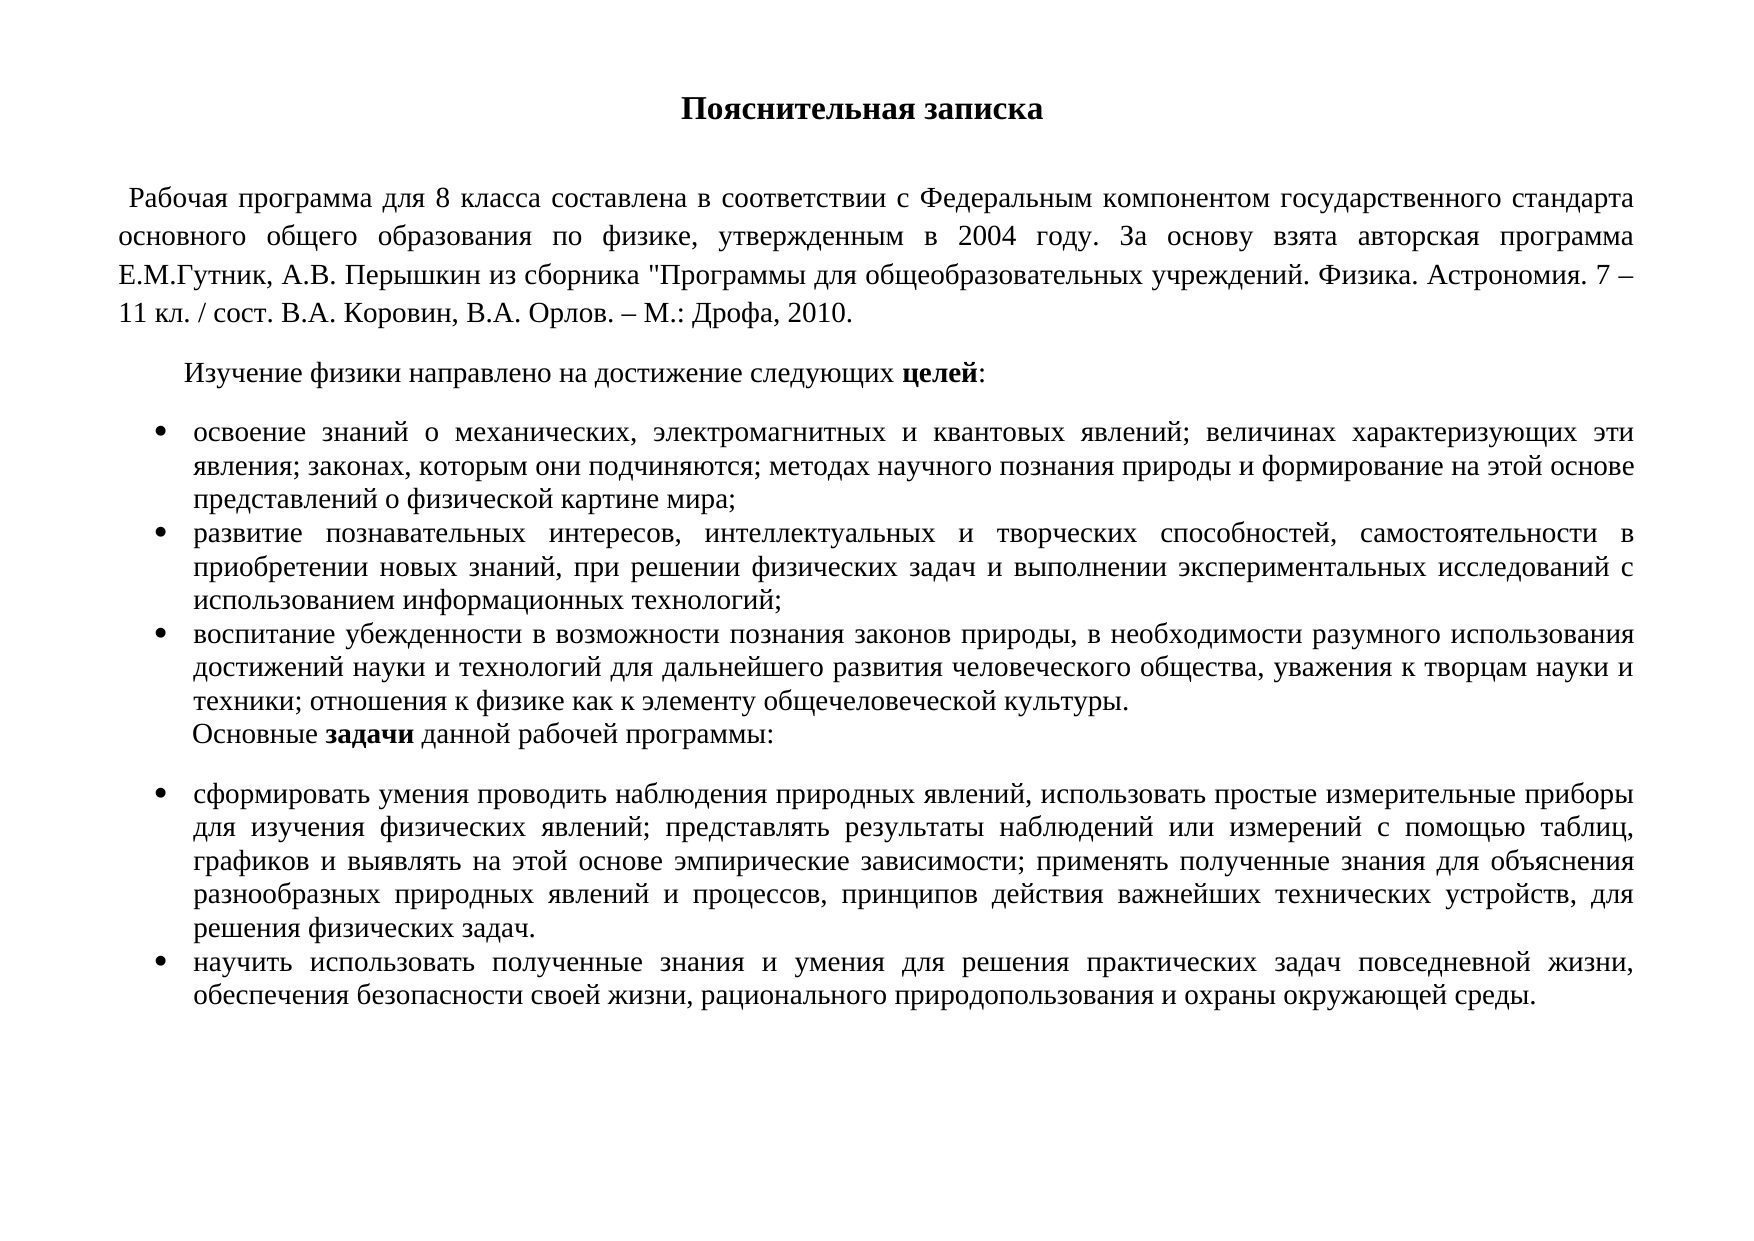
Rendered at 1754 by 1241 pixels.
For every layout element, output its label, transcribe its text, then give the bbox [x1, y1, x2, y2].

list научить использовать полученные знания и умения для решения практических задач повседневной жизни, обеспечения безопасности своей жизни, рационального природопользования и охраны окружающей среды. [156, 944, 1636, 1011]
list развитие познавательных интересов, интеллектуальных и творческих способностей, самостоятельности в приобретении новых знаний, при решении физических задач и выполнении экспериментальных исследований с использованием информационных технологий; [156, 515, 1636, 616]
text Пояснительная записка [88, 88, 1636, 127]
text Рабочая программа для 8 класса составлена в соответствии с Федеральным компонентом государственного стандарта основного общего образования по физике, утвержденным в 2004 году. За основу взята авторская программа Е.М.Гутник, А.В. Перышкин из сборника "Программы для общеобразовательных учреждений. Физика. Астрономия. 7 – 11 кл. / сост. В.А. Коровин, В.А. Орлов. – М.: Дрофа, 2010. [118, 180, 1636, 329]
list воспитание убежденности в возможности познания законов природы, в необходимости разумного использования достижений науки и технологий для дальнейшего развития человеческого общества, уважения к творцам науки и техники; отношения к физике как к элементу общечеловеческой культуры. [156, 616, 1636, 716]
list сформировать умения проводить наблюдения природных явлений, использовать простые измерительные приборы для изучения физических явлений; представлять результаты наблюдений или измерений с помощью таблиц, графиков и выявлять на этой основе эмпирические зависимости; применять полученные знания для объяснения разнообразных природных явлений и процессов, принципов действия важнейших технических устройств, для решения физических задач. [156, 776, 1636, 944]
text Изучение физики направлено на достижение следующих целей: [118, 355, 1636, 388]
text Основные задачи данной рабочей программы: [118, 716, 1636, 750]
list освоение знаний о механических, электромагнитных и квантовых явлений; величинах характеризующих эти явления; законах, которым они подчиняются; методах научного познания природы и формирование на этой основе представлений о физической картине мира; [156, 414, 1636, 515]
